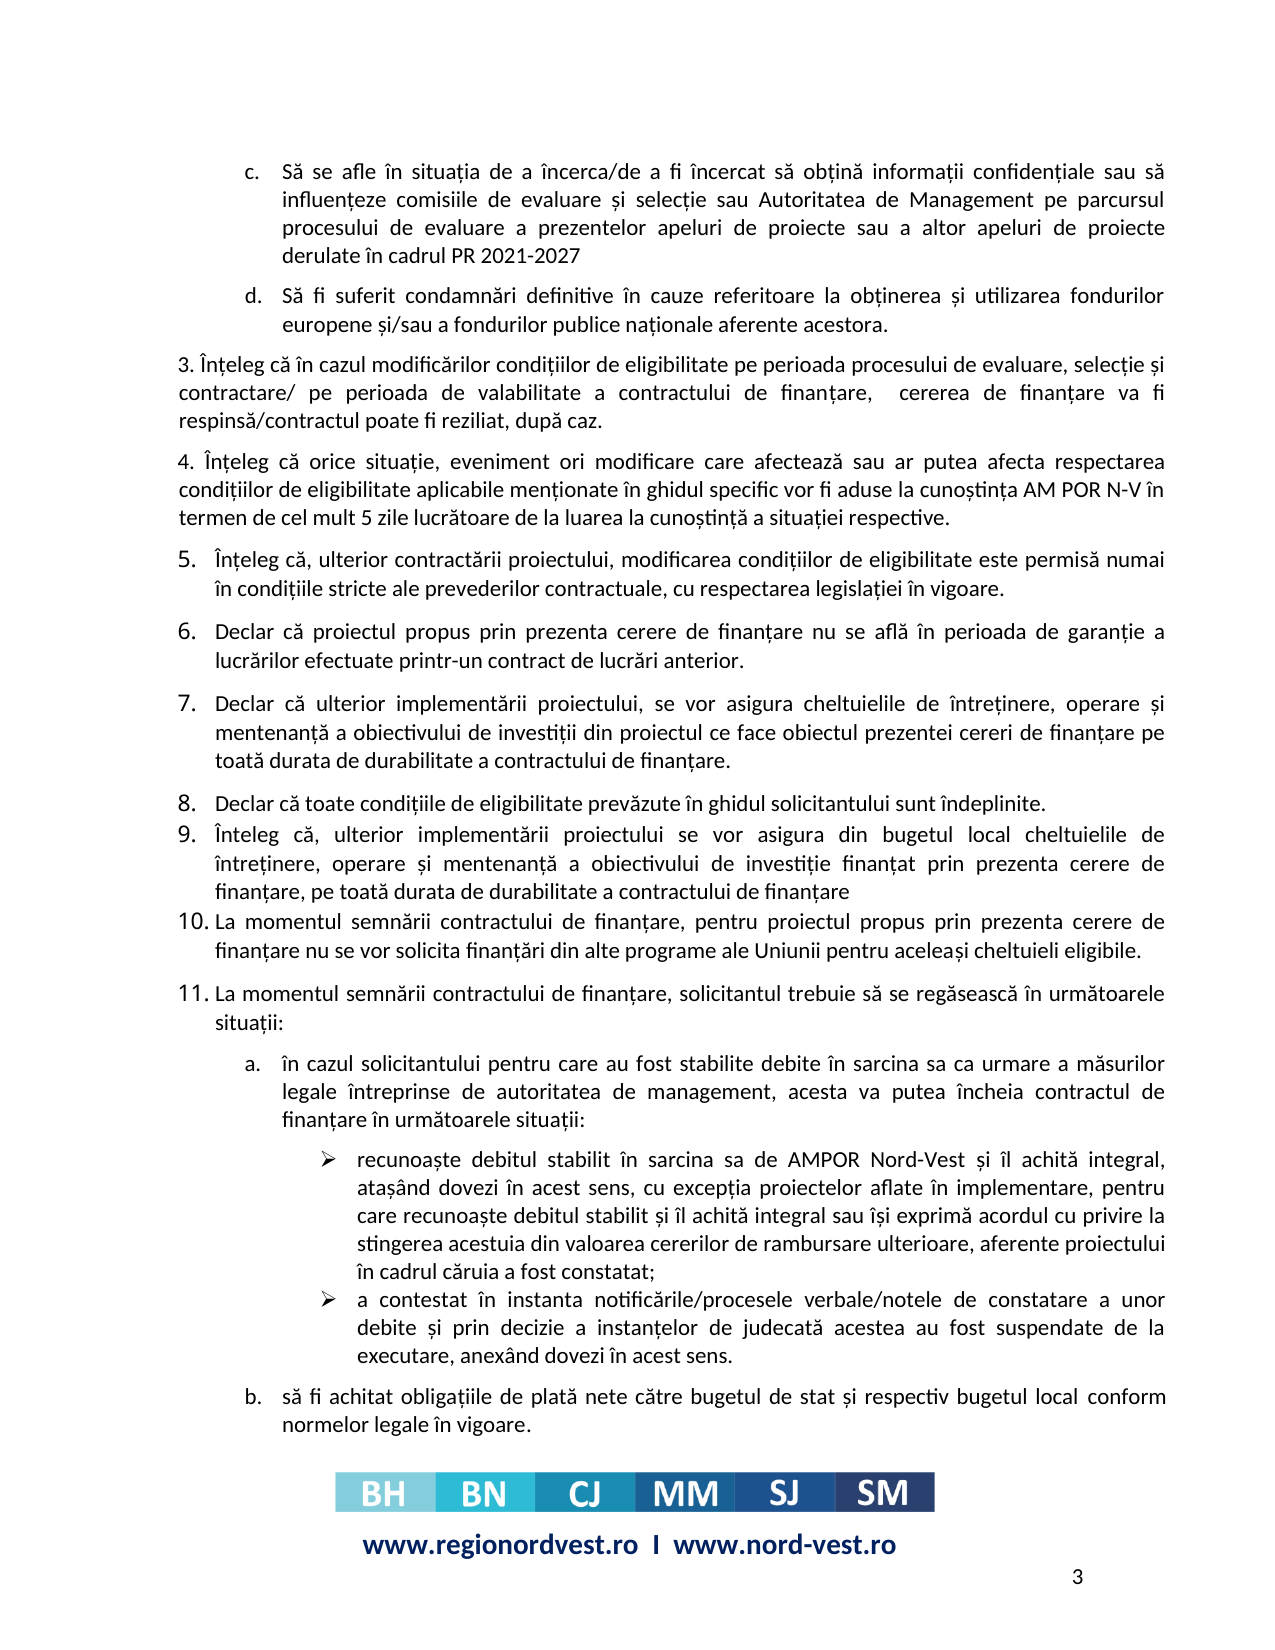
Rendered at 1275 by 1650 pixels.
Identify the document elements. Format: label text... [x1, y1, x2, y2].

list să fi achitat obligaţiile de plată nete către bugetul de stat și respectiv bugetul local conform normelor legale în vigoare. [244, 1382, 1167, 1438]
list 3. Înțeleg că în cazul modificărilor condițiilor de eligibilitate pe perioada procesului de evaluare, selecție și contractare/ pe perioada de valabilitate a contractului de finanţare, cererea de finanțare va fi respinsă/contractul poate fi reziliat, după caz. [177, 350, 1167, 434]
list Declar că ulterior implementării proiectului, se vor asigura cheltuielile de întreținere, operare și mentenanță a obiectivului de investiții din proiectul ce face obiectul prezentei cereri de finanțare pe toată durata de durabilitate a contractului de finanțare. [177, 687, 1167, 774]
list La momentul semnării contractului de finanțare, solicitantul trebuie să se regăsească în următoarele situații: [177, 977, 1167, 1036]
list Să fi suferit condamnări definitive în cauze referitoare la obținerea și utilizarea fondurilor europene și/sau a fondurilor publice naționale aferente acestora. [244, 282, 1167, 338]
list recunoaşte debitul stabilit în sarcina sa de AMPOR Nord-Vest şi îl achită integral, ataşând dovezi în acest sens, cu excepția proiectelor aflate în implementare, pentru care recunoaşte debitul stabilit şi îl achită integral sau îşi exprimă acordul cu privire la stingerea acestuia din valoarea cererilor de rambursare ulterioare, aferente proiectului în cadrul căruia a fost constatat; [319, 1145, 1167, 1285]
list Să se afle în situația de a încerca/de a fi încercat să obțină informații confidențiale sau să influențeze comisiile de evaluare și selecție sau Autoritatea de Management pe parcursul procesului de evaluare a prezentelor apeluri de proiecte sau a altor apeluri de proiecte derulate în cadrul PR 2021-2027 [244, 157, 1167, 269]
picture [335, 1472, 935, 1512]
list Declar că toate condițiile de eligibilitate prevăzute în ghidul solicitantului sunt îndeplinite. [177, 787, 1167, 818]
list în cazul solicitantului pentru care au fost stabilite debite în sarcina sa ca urmare a măsurilor legale întreprinse de autoritatea de management, acesta va putea încheia contractul de finanţare în următoarele situaţii: [244, 1049, 1167, 1133]
list 4. Înțeleg că orice situație, eveniment ori modificare care afectează sau ar putea afecta respectarea condițiilor de eligibilitate aplicabile menționate în ghidul specific vor fi aduse la cunoștința AM POR N-V în termen de cel mult 5 zile lucrătoare de la luarea la cunoștință a situației respective. [177, 447, 1167, 531]
list Înteleg că, ulterior implementării proiectului se vor asigura din bugetul local cheltuielile de întreținere, operare și mentenanță a obiectivului de investiție finanțat prin prezenta cerere de finanțare, pe toată durata de durabilitate a contractului de finanțare [177, 818, 1167, 905]
list Înțeleg că, ulterior contractării proiectului, modificarea condițiilor de eligibilitate este permisă numai în condițiile stricte ale prevederilor contractuale, cu respectarea legislației în vigoare. [177, 543, 1167, 603]
list Declar că proiectul propus prin prezenta cerere de finanțare nu se află în perioada de garanție a lucrărilor efectuate printr-un contract de lucrări anterior. [177, 615, 1167, 674]
list a contestat în instanta notificările/procesele verbale/notele de constatare a unor debite și prin decizie a instanțelor de judecată acestea au fost suspendate de la executare, anexând dovezi în acest sens. [319, 1285, 1167, 1369]
list La momentul semnării contractului de finanțare, pentru proiectul propus prin prezenta cerere de finanţare nu se vor solicita finanţări din alte programe ale Uniunii pentru aceleaşi cheltuieli eligibile. [177, 905, 1167, 964]
